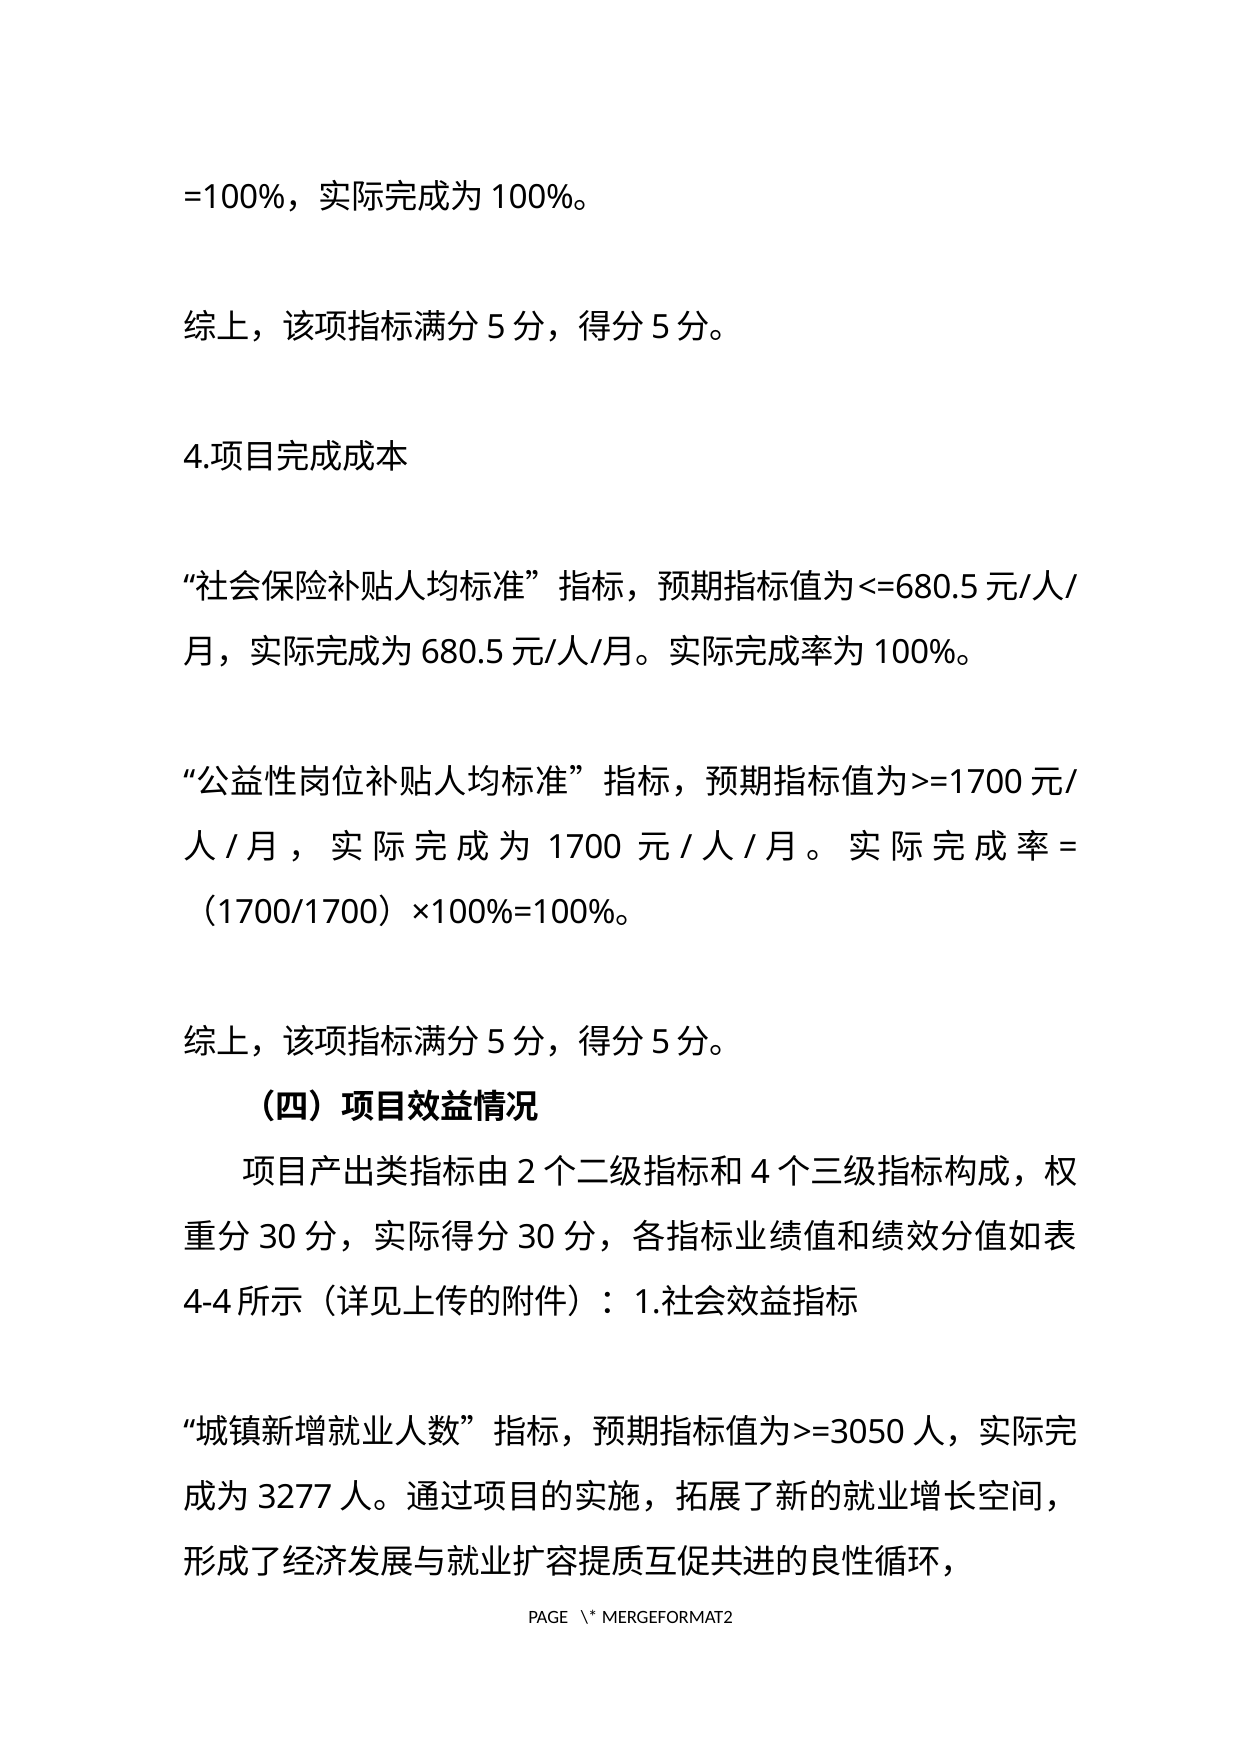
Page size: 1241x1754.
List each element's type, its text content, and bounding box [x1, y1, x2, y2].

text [183, 162, 1078, 1072]
text （四）项目效益情况 [183, 1072, 1078, 1137]
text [183, 1137, 1078, 1592]
